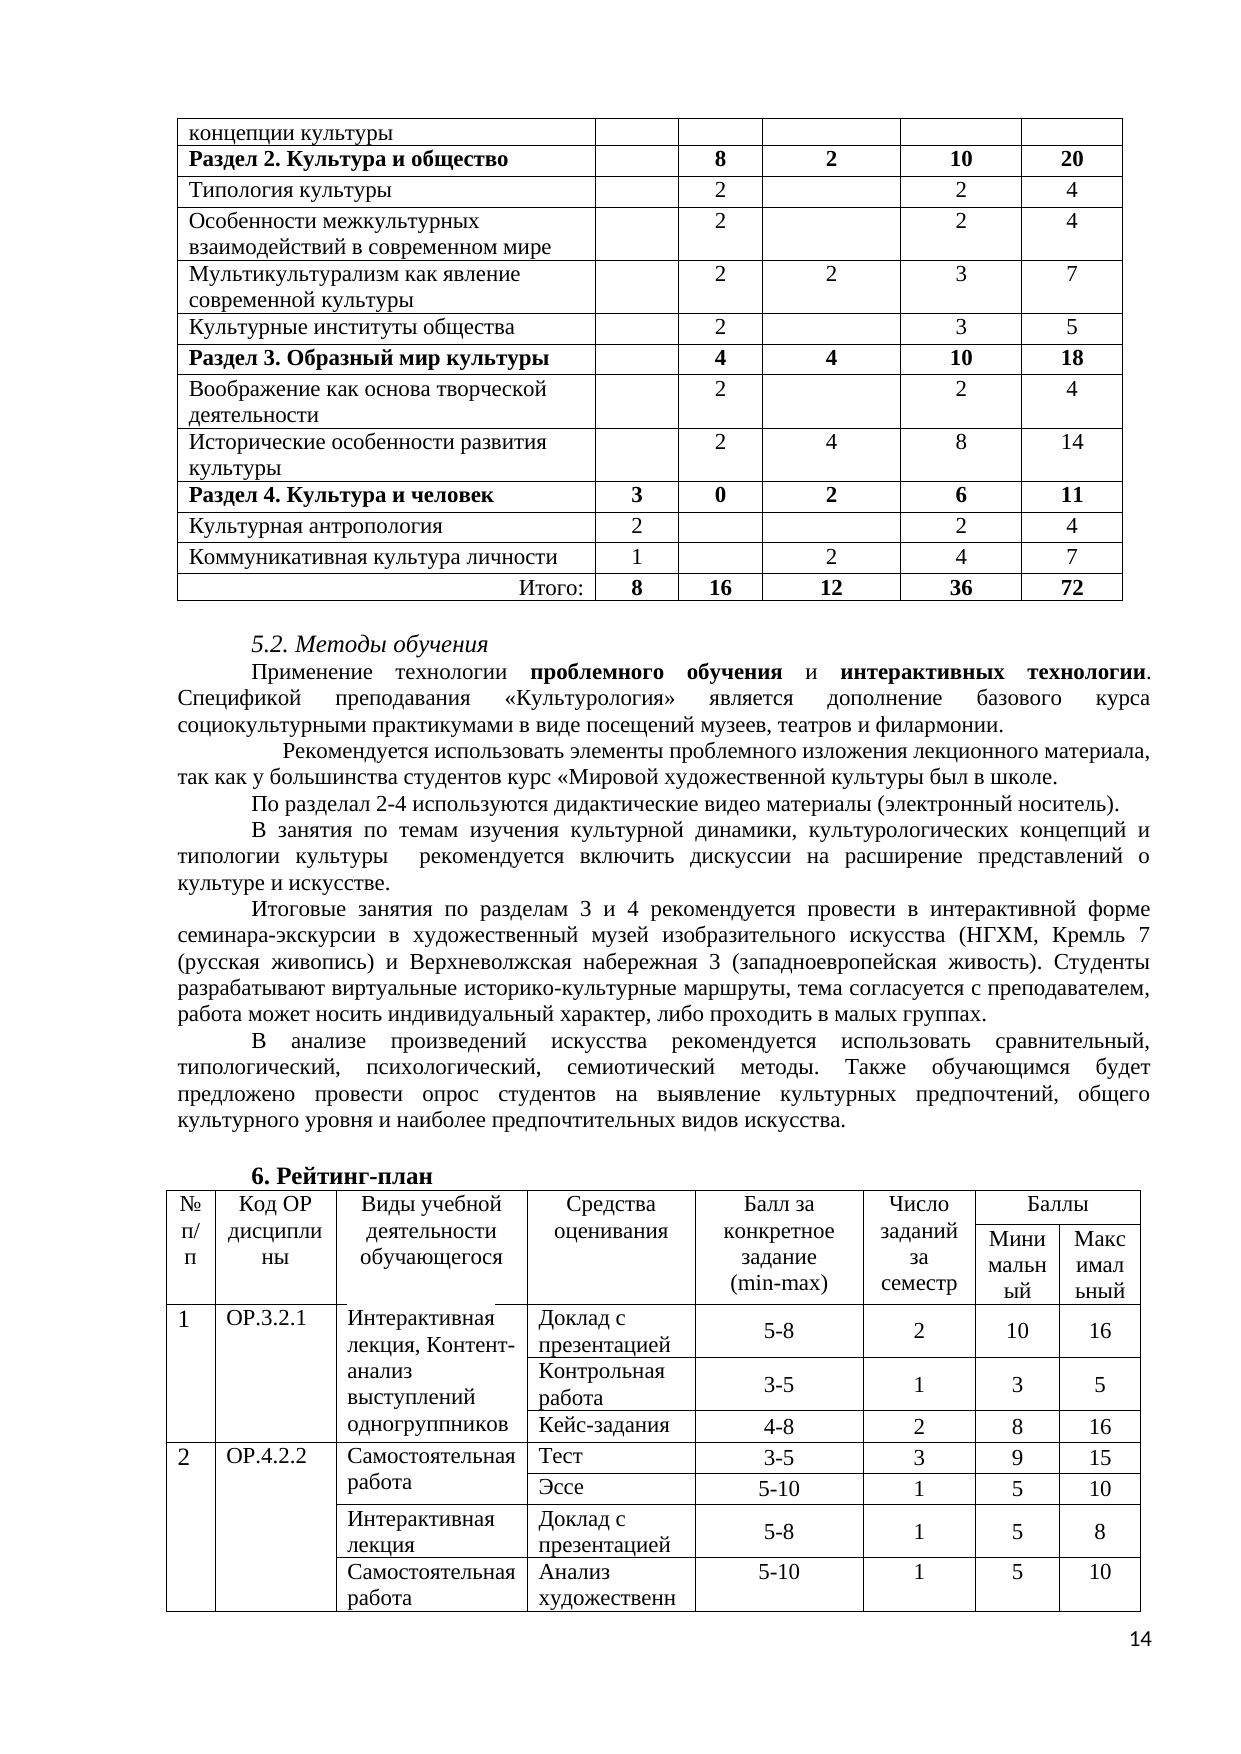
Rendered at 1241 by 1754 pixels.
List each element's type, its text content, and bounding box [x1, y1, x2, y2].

table_cell [596, 261, 678, 313]
table_cell 2 [763, 119, 900, 145]
table_cell 4 [1022, 208, 1122, 260]
text В занятия по темам изучения культурной динамики, культурологических концепций и типологии культуры рекомендуется включить дискуссии на расширение представлений о культуре и искусстве. [177, 816, 1152, 895]
table_cell [763, 177, 900, 206]
table_cell 7 [1022, 261, 1122, 313]
table_cell [596, 314, 678, 344]
table_cell 2 [864, 1305, 975, 1357]
table_cell [679, 513, 762, 542]
table_cell 1 [864, 1505, 975, 1557]
table_cell [679, 543, 762, 573]
table_cell Итого: [178, 574, 595, 600]
table_cell 5-10 [696, 1474, 863, 1504]
table_cell 11 [1022, 482, 1122, 512]
table_cell 12 [763, 574, 900, 600]
table_cell [596, 208, 678, 260]
table_cell 2 [167, 1443, 215, 1611]
table_cell Кейс-задания [528, 1411, 695, 1442]
table_cell 2 [763, 543, 900, 573]
table_cell 6 [901, 482, 1021, 512]
text По разделал 2-4 используются дидактические видео материалы (электронный носитель). [177, 790, 1152, 816]
table_cell [763, 375, 900, 428]
table_cell 14 [1022, 429, 1122, 481]
table_cell 20 [1022, 146, 1122, 176]
table_cell 4 [901, 543, 1021, 573]
table_cell Тест [528, 1443, 695, 1473]
table_cell 4 [1022, 177, 1122, 206]
table_cell Доклад с презентацией [528, 1505, 695, 1557]
table_header Средства оценивания [528, 1191, 695, 1304]
table_cell 8 [596, 574, 678, 600]
table_cell 0 [679, 482, 762, 512]
table_cell 18 [1022, 345, 1122, 374]
table_cell Самостоятельная работа [337, 1443, 527, 1504]
table_cell 2 [901, 513, 1021, 542]
table_cell Максимальный [1060, 1225, 1140, 1304]
table_cell 3 [901, 119, 1021, 145]
table_cell Культурные институты общества [178, 314, 595, 344]
table_cell Эссе [528, 1474, 695, 1504]
table_cell [763, 513, 900, 542]
table_cell 5 [976, 1474, 1059, 1504]
table_cell 4 [1022, 513, 1122, 542]
table_cell 3 [864, 1443, 975, 1473]
table_cell 1 [864, 1358, 975, 1410]
table_cell 3 [976, 1358, 1059, 1410]
table_cell 9 [976, 1443, 1059, 1473]
table_cell 5 [976, 1505, 1059, 1557]
table_cell Особенности межкультурных взаимодействий в современном мире [178, 208, 595, 260]
table_cell 3 [901, 314, 1021, 344]
text Применение технологии проблемного обучения и интерактивных технологии. Спецификой преподавания «Культурология» является дополнение базового курса социокультурными практикумами в виде посещений музеев, театров и филармонии. [177, 658, 1152, 737]
table_cell [763, 208, 900, 260]
table_cell 5-8 [696, 1505, 863, 1557]
table_cell 3-5 [696, 1358, 863, 1410]
table_cell 10 [1060, 1474, 1140, 1504]
table_cell Воображение как основа творческой деятельности [178, 375, 595, 428]
table_cell Интерактивная лекция, Контент-анализ выступлений одногруппников [337, 1305, 527, 1442]
table_cell [596, 375, 678, 428]
table_cell 3 [901, 261, 1021, 313]
table_cell 5 [1022, 314, 1122, 344]
table_header Балл за конкретное задание (min-max) [696, 1191, 863, 1304]
table_cell Раздел 3. Образный мир культуры [178, 345, 595, 374]
table_cell 2 [679, 208, 762, 260]
table_header Код ОР дисциплины [216, 1191, 336, 1304]
table_cell Раздел 2. Культура и общество [178, 146, 595, 176]
table_cell 2 [596, 513, 678, 542]
table_cell 16 [1060, 1411, 1140, 1442]
text Итоговые занятия по разделам 3 и 4 рекомендуется провести в интерактивной форме семинара-экскурсии в художественный музей изобразительного искусства (НГХМ, Кремль 7 (русская живопись) и Верхневолжская набережная 3 (западноевропейская живость). Студенты разрабатывают виртуальные историко-культурные маршруты, тема согласуется с преподавателем, работа может носить индивидуальный характер, либо проходить в малых группах. [177, 895, 1152, 1027]
table_cell 2 [679, 177, 762, 206]
table_header Виды учебной деятельности обучающегося [337, 1191, 527, 1304]
table_cell Коммуникативная культура личности [178, 543, 595, 573]
table_cell 16 [679, 574, 762, 600]
table_cell 10 [901, 345, 1021, 374]
table_cell 5-8 [696, 1305, 863, 1357]
table_cell Исторические особенности развития культуры [178, 429, 595, 481]
table_cell 2 [679, 261, 762, 313]
table_cell 10 [901, 146, 1021, 176]
table_cell [596, 177, 678, 206]
table_cell 3 [596, 482, 678, 512]
table_cell 72 [1022, 574, 1122, 600]
table_cell Интерактивная лекция [415, 1505, 527, 1557]
table_cell Типология культуры [178, 177, 595, 206]
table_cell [337, 1558, 527, 1611]
table_cell 2 [901, 375, 1021, 428]
table_cell 10 [1060, 1558, 1140, 1611]
table_cell 8 [976, 1411, 1059, 1442]
table_cell 7 [1022, 543, 1122, 573]
table_cell 1 [864, 1558, 975, 1611]
table_cell 2 [763, 261, 900, 313]
table_cell 3-5 [696, 1443, 863, 1473]
text Рекомендуется использовать элементы проблемного изложения лекционного материала, так как у большинства студентов курс «Мировой художественной культуры был в школе. [177, 737, 1152, 790]
text 6. Рейтинг-план [177, 1161, 1152, 1190]
table_cell 1 [864, 1474, 975, 1504]
table_cell 4 [763, 345, 900, 374]
table_cell 1 [167, 1305, 215, 1442]
table_cell 36 [901, 574, 1021, 600]
table_cell 2 [679, 429, 762, 481]
table_cell 5-10 [696, 1558, 863, 1611]
table_cell 5 [976, 1558, 1059, 1611]
table_cell Контрольная работа [528, 1358, 695, 1410]
table_cell 15 [1060, 1443, 1140, 1473]
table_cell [528, 1558, 695, 1611]
table_cell 2 [679, 375, 762, 428]
table_cell 2 [679, 119, 762, 145]
table_header № п/п [167, 1191, 215, 1304]
table_cell 4 [1022, 375, 1122, 428]
table_cell Мультикультурализм как явление современной культуры [178, 261, 595, 313]
table_cell 2 [763, 482, 900, 512]
table_cell Раздел 4. Культура и человек [178, 482, 595, 512]
table_cell 8 [1060, 1505, 1140, 1557]
table_cell ОР.3.2.1 [216, 1305, 336, 1442]
table_cell 4-8 [696, 1411, 863, 1442]
table_cell 2 [679, 314, 762, 344]
table_cell ОР.4.2.2 [216, 1443, 336, 1611]
text 5.2. Методы обучения [177, 629, 1152, 658]
table_cell 2 [901, 208, 1021, 260]
text В анализе произведений искусства рекомендуется использовать сравнительный, типологический, психологический, семиотический методы. Также обучающимся будет предложено провести опрос студентов на выявление культурных предпочтений, общего культурного уровня и наиболее предпочтительных видов искусства. [177, 1027, 1152, 1132]
table_cell 1 [596, 543, 678, 573]
table_cell [596, 345, 678, 374]
table_header Баллы [976, 1191, 1140, 1224]
table_cell Доклад с презентацией [528, 1305, 695, 1357]
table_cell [178, 119, 595, 145]
table_cell 2 [763, 146, 900, 176]
table_cell 9 [1022, 119, 1122, 145]
table_cell 2 [901, 177, 1021, 206]
table_cell 2 [596, 119, 678, 145]
table_header Число заданий за семестр [864, 1191, 975, 1304]
table_cell 16 [1060, 1305, 1140, 1357]
table_cell Культурная антропология [178, 513, 595, 542]
table_cell 4 [763, 429, 900, 481]
table_cell [763, 314, 900, 344]
table_cell 5 [1060, 1358, 1140, 1410]
table_cell 10 [976, 1305, 1059, 1357]
table_cell Минимальный [976, 1225, 1059, 1304]
table_cell 8 [679, 146, 762, 176]
table_cell 8 [901, 429, 1021, 481]
table_cell 2 [864, 1411, 975, 1442]
table_cell [596, 146, 678, 176]
table_cell [596, 429, 678, 481]
table_cell 4 [679, 345, 762, 374]
